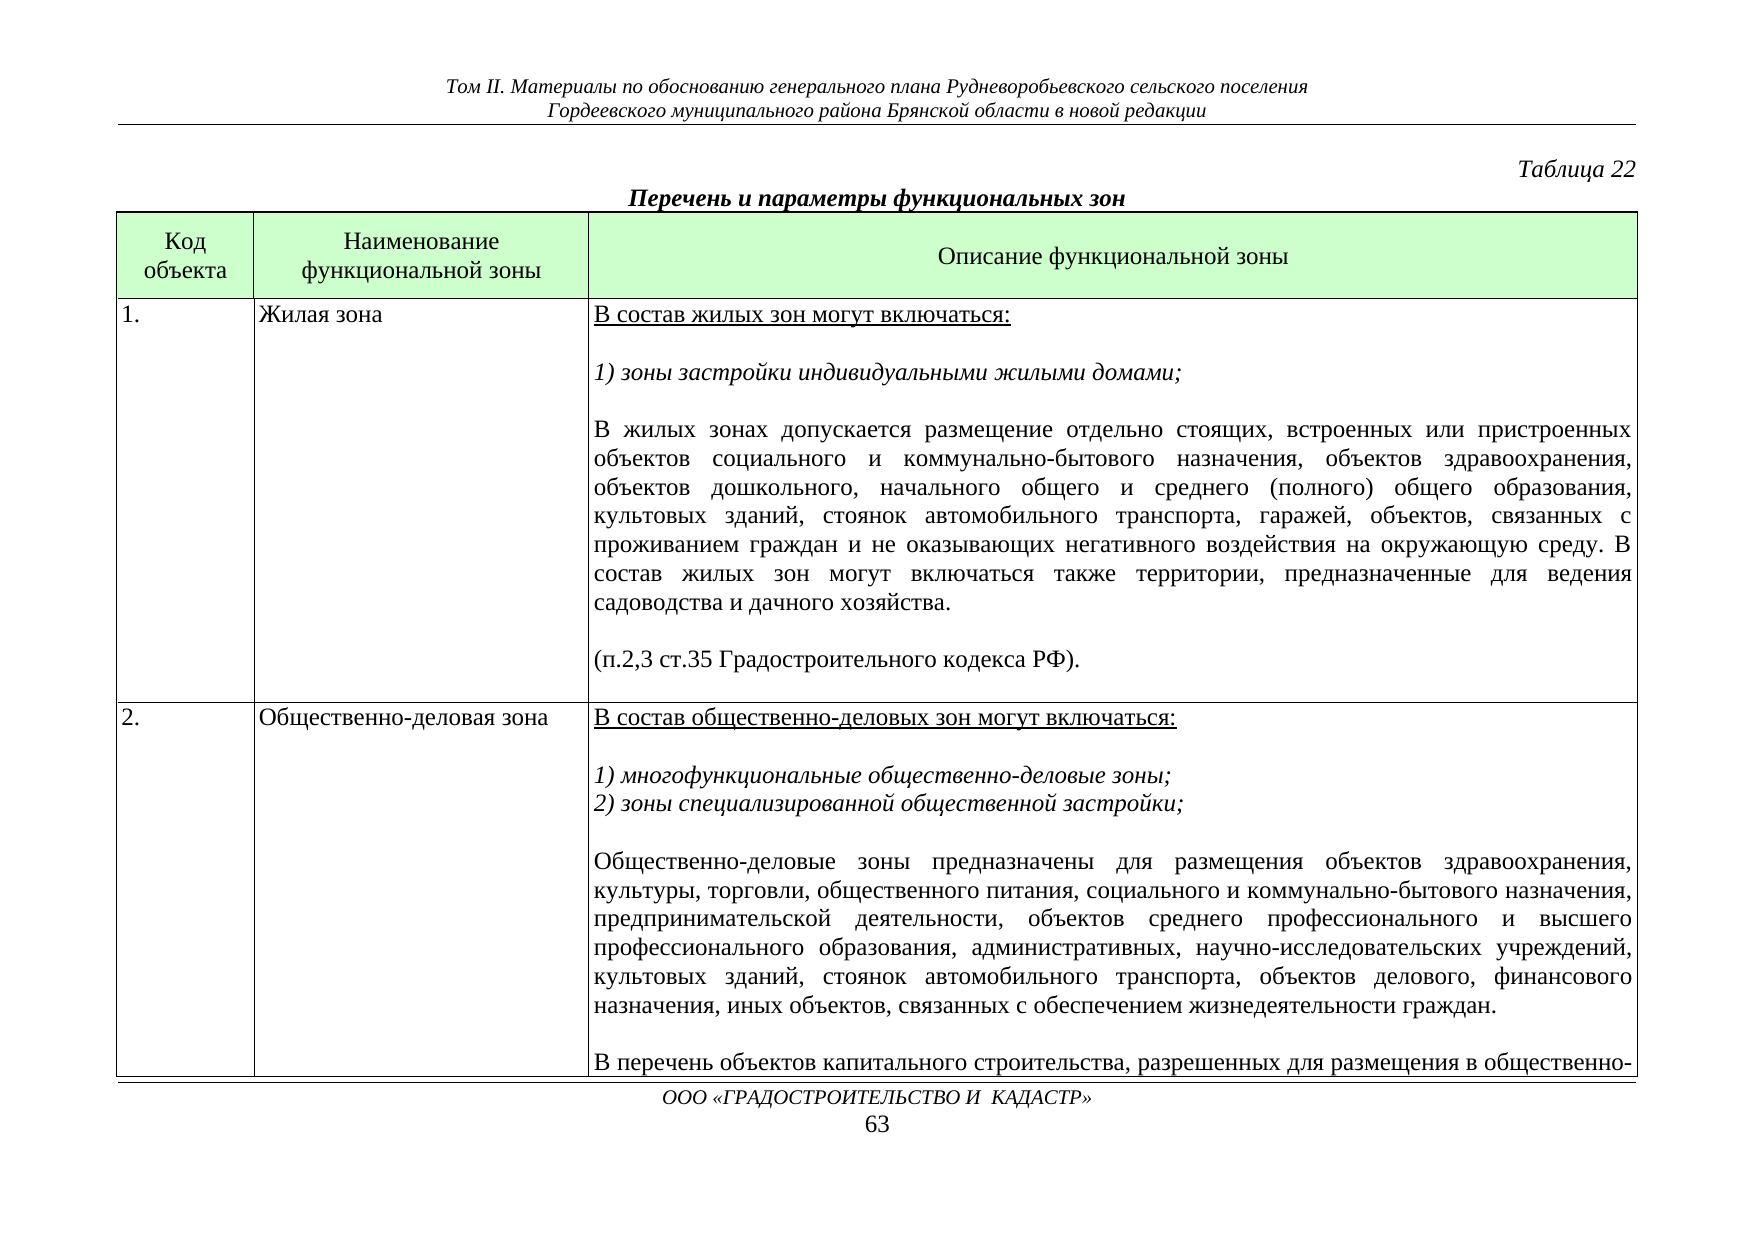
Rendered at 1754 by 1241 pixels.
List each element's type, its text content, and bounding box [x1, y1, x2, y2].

table_header Наименование функциональной зоны [254, 213, 588, 298]
table_header Описание функциональной зоны [589, 213, 1637, 298]
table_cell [589, 703, 1637, 1076]
table_cell 1. [117, 299, 254, 702]
table_header Код объекта [117, 213, 253, 298]
text Таблица 22 [118, 154, 1636, 183]
table_cell 2. [117, 703, 254, 1076]
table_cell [255, 703, 588, 1076]
table_cell В состав жилых зон могут включаться: 1) зоны застройки индивидуальными жилыми домами; В жилых зонах допускается размещение отдельно стоящих, встроенных или пристроенных объектов социального и коммунально-бытового назначения, объектов здравоохранения, объектов дошкольного, начального общего и среднего (полного) общего образования, культовых зданий, стоянок автомобильного транспорта, гаражей, объектов, связанных с проживанием граждан и не оказывающих негативного воздействия на окружающую среду. В состав жилых зон могут включаться также территории, предназначенные для ведения садоводства и дачного хозяйства. (п.2,3 ст.35 Градостроительного кодекса РФ). [589, 299, 1637, 702]
table_cell Жилая зона [255, 299, 588, 702]
text Перечень и параметры функциональных зон [118, 183, 1636, 211]
